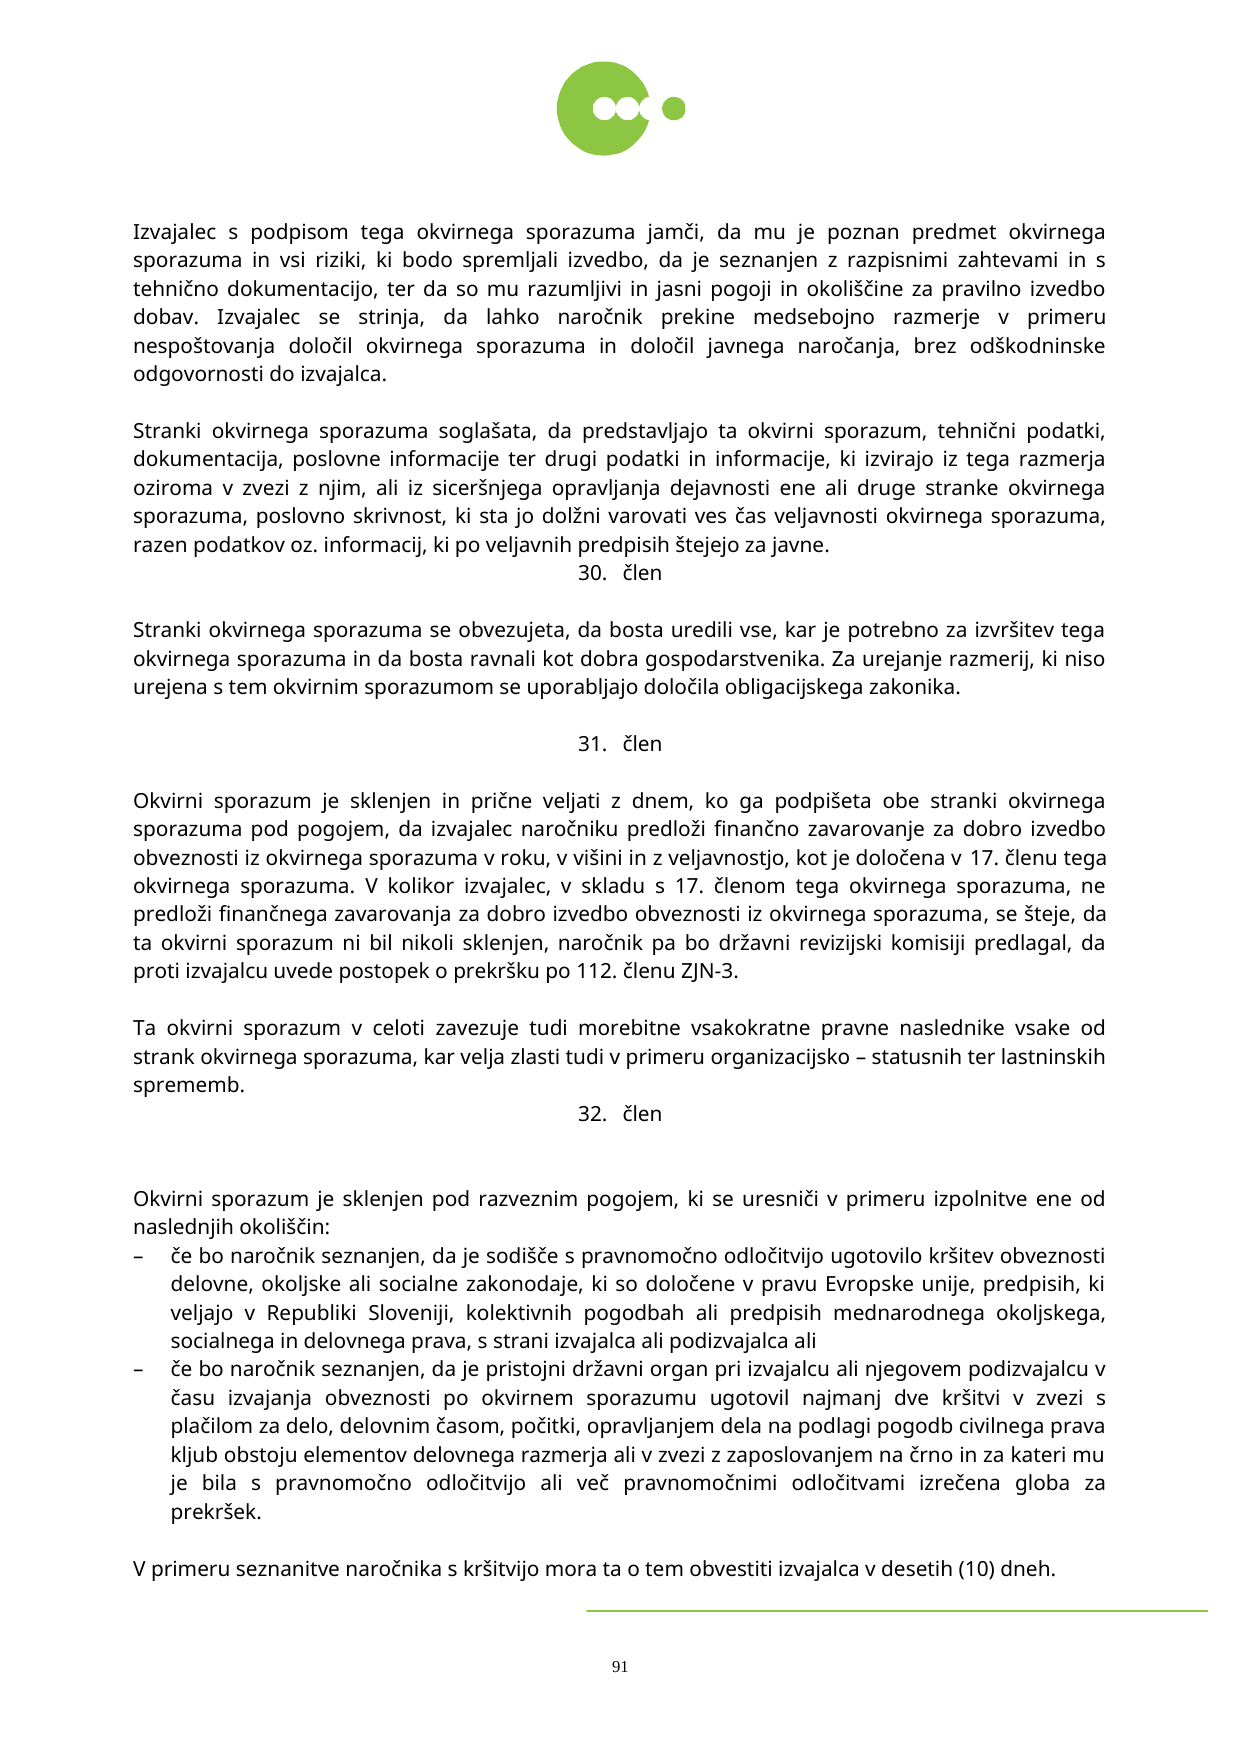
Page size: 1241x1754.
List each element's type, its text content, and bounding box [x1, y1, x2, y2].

list če bo naročnik seznanjen, da je sodišče s pravnomočno odločitvijo ugotovilo kršitev obveznosti delovne, okoljske ali socialne zakonodaje, ki so določene v pravu Evropske unije, predpisih, ki veljajo v Republiki Sloveniji, kolektivnih pogodbah ali predpisih mednarodnega okoljskega, socialnega in delovnega prava, s strani izvajalca ali podizvajalca ali [133, 1241, 1107, 1354]
text Okvirni sporazum je sklenjen pod razveznim pogojem, ki se uresniči v primeru izpolnitve ene od naslednjih okoliščin: [133, 1184, 1107, 1241]
text Izvajalec s podpisom tega okvirnega sporazuma jamči, da mu je poznan predmet okvirnega sporazuma in vsi riziki, ki bodo spremljali izvedbo, da je seznanjen z razpisnimi zahtevami in s tehnično dokumentacijo, ter da so mu razumljivi in jasni pogoji in okoliščine za pravilno izvedbo dobav. Izvajalec se strinja, da lahko naročnik prekine medsebojno razmerje v primeru nespoštovanja določil okvirnega sporazuma in določil javnega naročanja, brez odškodninske odgovornosti do izvajalca. [133, 217, 1107, 388]
list člen [133, 1099, 1107, 1127]
list člen [133, 729, 1107, 757]
text V primeru seznanitve naročnika s kršitvijo mora ta o tem obvestiti izvajalca v desetih (10) dneh. [133, 1554, 1107, 1582]
text Stranki okvirnega sporazuma se obvezujeta, da bosta uredili vse, kar je potrebno za izvršitev tega okvirnega sporazuma in da bosta ravnali kot dobra gospodarstvenika. Za urejanje razmerij, ki niso urejena s tem okvirnim sporazumom se uporabljajo določila obligacijskega zakonika. [133, 615, 1107, 701]
list če bo naročnik seznanjen, da je pristojni državni organ pri izvajalcu ali njegovem podizvajalcu v času izvajanja obveznosti po okvirnem sporazumu ugotovil najmanj dve kršitvi v zvezi s plačilom za delo, delovnim časom, počitki, opravljanjem dela na podlagi pogodb civilnega prava kljub obstoju elementov delovnega razmerja ali v zvezi z zaposlovanjem na črno in za kateri mu je bila s pravnomočno odločitvijo ali več pravnomočnimi odločitvami izrečena globa za prekršek. [133, 1354, 1107, 1525]
text Okvirni sporazum je sklenjen in prične veljati z dnem, ko ga podpišeta obe stranki okvirnega sporazuma pod pogojem, da izvajalec naročniku predloži finančno zavarovanje za dobro izvedbo obveznosti iz okvirnega sporazuma v roku, v višini in z veljavnostjo, kot je določena v 17. členu tega okvirnega sporazuma. V kolikor izvajalec, v skladu s 17. členom tega okvirnega sporazuma, ne predloži finančnega zavarovanja za dobro izvedbo obveznosti iz okvirnega sporazuma, se šteje, da ta okvirni sporazum ni bil nikoli sklenjen, naročnik pa bo državni revizijski komisiji predlagal, da proti izvajalcu uvede postopek o prekršku po 112. členu ZJN-3. [133, 786, 1107, 985]
text Ta okvirni sporazum v celoti zavezuje tudi morebitne vsakokratne pravne naslednike vsake od strank okvirnega sporazuma, kar velja zlasti tudi v primeru organizacijsko – statusnih ter lastninskih sprememb. [133, 1013, 1107, 1099]
text Stranki okvirnega sporazuma soglašata, da predstavljajo ta okvirni sporazum, tehnični podatki, dokumentacija, poslovne informacije ter drugi podatki in informacije, ki izvirajo iz tega razmerja oziroma v zvezi z njim, ali iz siceršnjega opravljanja dejavnosti ene ali druge stranke okvirnega sporazuma, poslovno skrivnost, ki sta jo dolžni varovati ves čas veljavnosti okvirnega sporazuma, razen podatkov oz. informacij, ki po veljavnih predpisih štejejo za javne. [133, 416, 1107, 558]
list člen [133, 558, 1107, 587]
